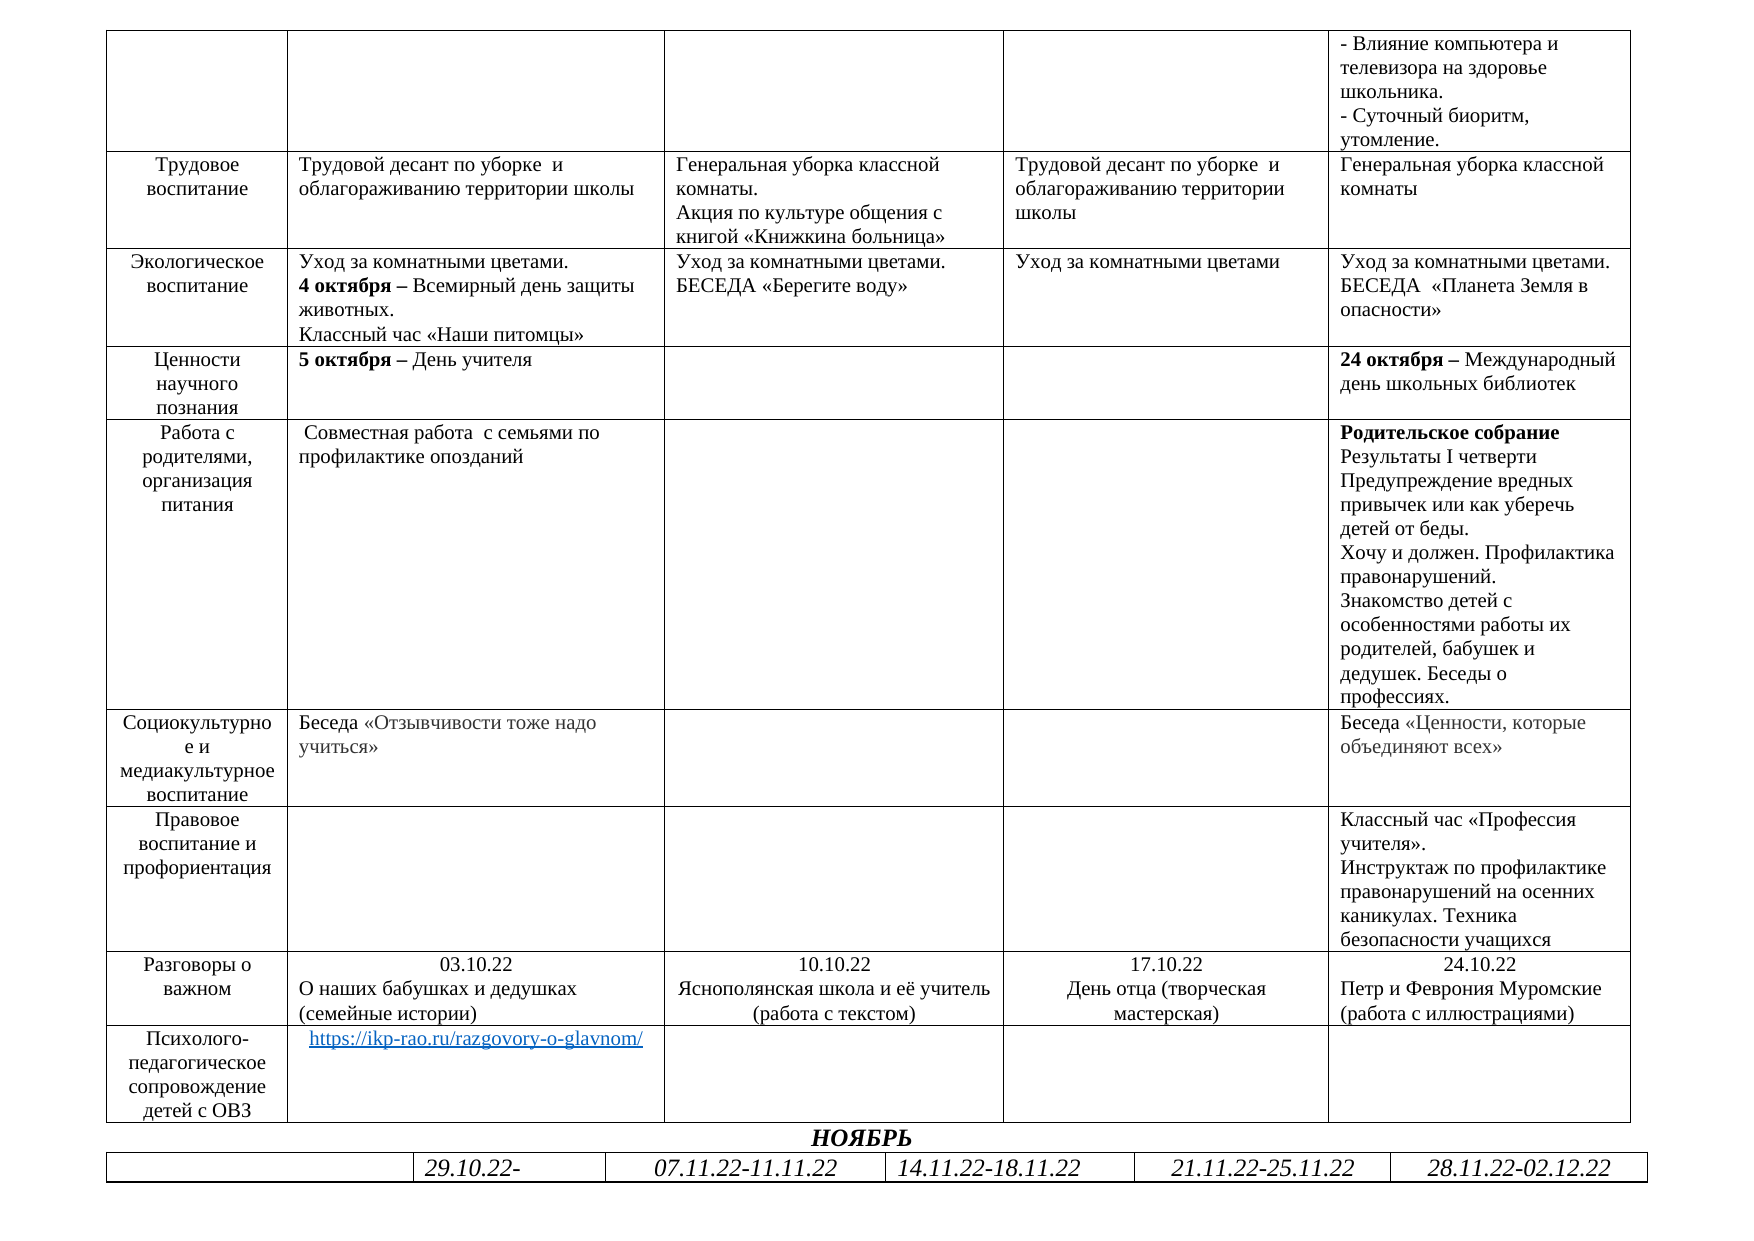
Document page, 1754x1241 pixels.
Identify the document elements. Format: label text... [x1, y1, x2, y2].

table_cell Родительское собрание Результаты I четверти Предупреждение вредных привычек или как уберечь детей от беды. Хочу и должен. Профилактика правонарушений. Знакомство детей с особенностями работы их родителей, бабушек и дедушек. Беседы о профессиях. [1329, 420, 1630, 708]
table_header 07.11.22-11.11.22 [606, 1153, 885, 1181]
table_cell 24 октября – Международный день школьных библиотек [1329, 347, 1630, 419]
table_cell Беседа «Отзывчивости тоже надо учиться» [288, 710, 664, 806]
table_cell Ценности научного познания [107, 347, 287, 419]
table_cell Правовое воспитание и профориентация [107, 807, 287, 951]
table_cell Беседа «Ценности, которые объединяют всех» [1329, 710, 1630, 806]
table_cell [665, 31, 1003, 151]
table_cell https://ikp-rao.ru/razgovory-o-glavnom/ [288, 1026, 664, 1122]
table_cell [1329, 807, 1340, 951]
table_cell Экологическое воспитание [107, 249, 287, 346]
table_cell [288, 31, 664, 151]
table_cell [1004, 1026, 1328, 1122]
table_header 28.11.22-02.12.22 [1391, 1153, 1647, 1181]
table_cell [1004, 31, 1328, 151]
table_cell Психолого-педагогическое сопровождение детей с ОВЗ [107, 1026, 287, 1122]
table_cell 17.10.22 День отца (творческая мастерская) [1004, 952, 1328, 1024]
table_cell [1329, 1026, 1630, 1122]
table_cell Работа с родителями, организация питания [107, 420, 287, 708]
table_cell Классный час «Профессия учителя». Инструктаж по профилактике правонарушений на осенних каникулах. Техника безопасности учащихся [1426, 807, 1630, 951]
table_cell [1329, 31, 1630, 151]
table_cell [665, 1026, 1003, 1122]
table_cell Уход за комнатными цветами. 4 октября – Всемирный день защиты животных. Классный час «Наши питомцы» [288, 249, 664, 346]
table_cell [665, 807, 1003, 951]
table_cell Совместная работа с семьями по профилактике опозданий [288, 420, 664, 708]
table_cell [288, 807, 664, 951]
table_cell 5 октября – День учителя [288, 347, 664, 419]
table_header 14.11.22-18.11.22 [886, 1153, 1134, 1181]
table_cell Уход за комнатными цветами. БЕСЕДА «Берегите воду» [665, 249, 1003, 346]
table_header [107, 1153, 413, 1181]
table_cell Генеральная уборка классной комнаты [1329, 152, 1630, 248]
table_cell [665, 710, 1003, 806]
table_cell [665, 347, 1003, 419]
table_cell [665, 420, 1003, 708]
table_cell 03.10.22 О наших бабушках и дедушках (семейные истории) [288, 952, 664, 1024]
table_cell Трудовой десант по уборке и облагораживанию территории школы [1004, 152, 1328, 248]
table_cell Генеральная уборка классной комнаты. Акция по культуре общения с книгой «Книжкина больница» [665, 152, 1003, 248]
table_cell Уход за комнатными цветами [1004, 249, 1328, 346]
table_cell Трудовой десант по уборке и облагораживанию территории школы [288, 152, 664, 248]
table_cell Трудовое воспитание [107, 152, 287, 248]
table_cell Уход за комнатными цветами. БЕСЕДА «Планета Земля в опасности» [1329, 249, 1630, 346]
table_cell [1004, 807, 1328, 951]
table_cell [107, 31, 287, 151]
table_cell Разговоры о важном [107, 952, 287, 1024]
table_header 21.11.22-25.11.22 [1135, 1153, 1390, 1181]
table_cell [1004, 420, 1328, 708]
table_cell 10.10.22 Яснополянская школа и её учитель (работа с текстом) [665, 952, 1003, 1024]
table_cell 24.10.22 Петр и Феврония Муромские (работа с иллюстрациями) [1329, 952, 1630, 1024]
table_cell [1004, 347, 1328, 419]
text НОЯБРЬ [118, 1123, 1636, 1152]
table_cell Социокультурное и медиакультурное воспитание [107, 710, 287, 806]
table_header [414, 1153, 605, 1181]
table_cell [1004, 710, 1328, 806]
